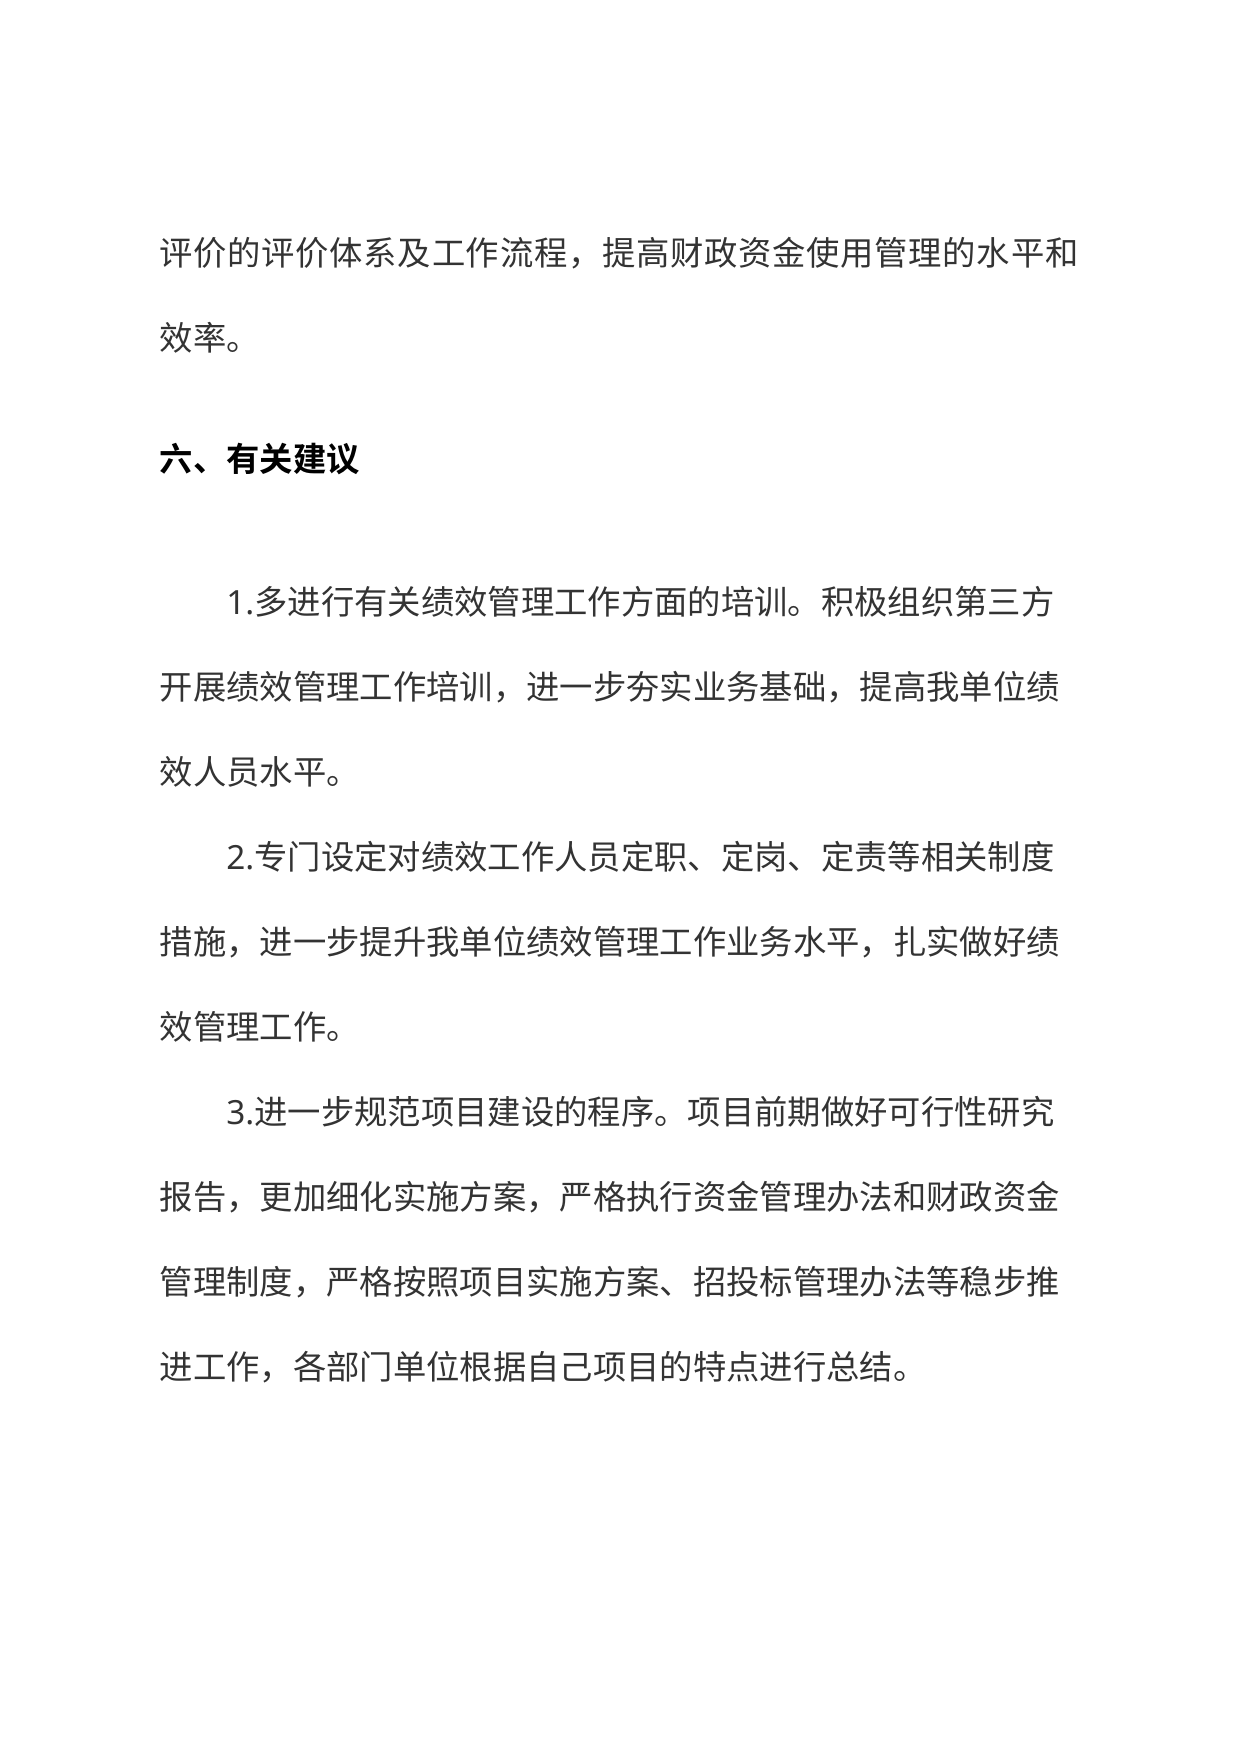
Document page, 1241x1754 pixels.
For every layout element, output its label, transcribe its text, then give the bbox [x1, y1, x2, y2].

text 2.专门设定对绩效工作人员定职、定岗、定责等相关制度措施，进一步提升我单位绩效管理工作业务水平，扎实做好绩效管理工作。 [159, 813, 1081, 1068]
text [159, 209, 1081, 379]
subtitle 六、有关建议 [159, 414, 1081, 499]
text 1.多进行有关绩效管理工作方面的培训。积极组织第三方开展绩效管理工作培训，进一步夯实业务基础，提高我单位绩效人员水平。 [159, 558, 1081, 813]
text 3.进一步规范项目建设的程序。项目前期做好可行性研究报告，更加细化实施方案，严格执行资金管理办法和财政资金管理制度，严格按照项目实施方案、招投标管理办法等稳步推进工作，各部门单位根据自己项目的特点进行总结。 [159, 1068, 1081, 1408]
